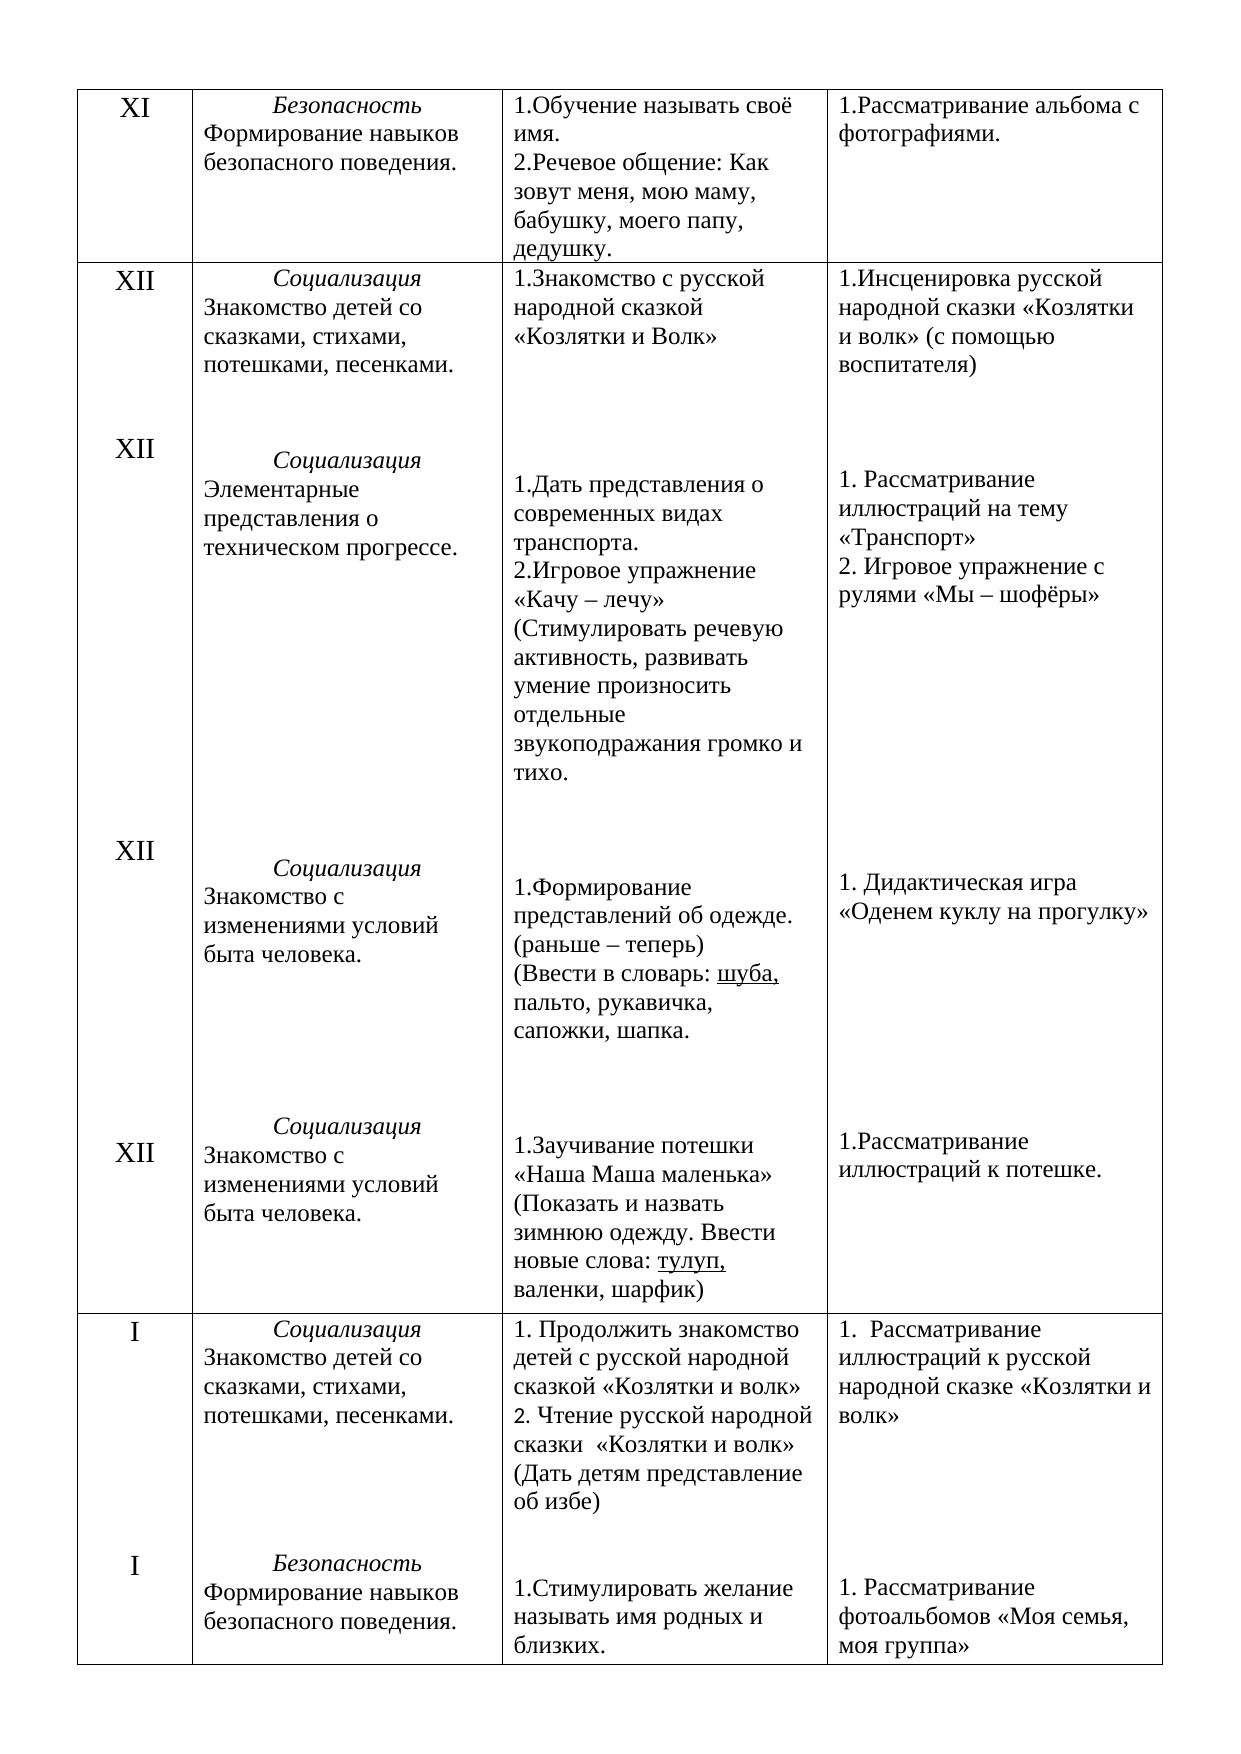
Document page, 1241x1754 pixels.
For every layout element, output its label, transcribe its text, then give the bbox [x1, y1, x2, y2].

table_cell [503, 90, 827, 262]
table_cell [828, 1314, 1162, 1664]
table_cell Социализация Знакомство детей со сказками, стихами, потешками, песенками. Социализация Элементарные представления о техническом прогрессе. Социализация Знакомство с изменениями условий быта человека. Социализация Знакомство с изменениями условий быта человека. [193, 263, 502, 1313]
table_cell XII XII XII XII [78, 263, 192, 1313]
table_cell XI XI [78, 90, 192, 262]
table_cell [193, 90, 502, 262]
table_cell 1.Знакомство с русской народной сказкой «Козлятки и Волк» 1.Дать представления о современных видах транспорта. 2.Игровое упражнение «Качу – лечу» (Стимулировать речевую активность, развивать умение произносить отдельные звукоподражания громко и тихо. 1.Формирование представлений об одежде. (раньше – теперь) (Ввести в словарь: шуба, пальто, рукавичка, сапожки, шапка. 1.Заучивание потешки «Наша Маша маленька» (Показать и назвать зимнюю одежду. Ввести новые слова: тулуп, валенки, шарфик) [503, 263, 827, 1313]
table_cell I I I I [78, 1314, 192, 1664]
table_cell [193, 1314, 502, 1664]
table_cell 1.Инсценировка русской народной сказки «Козлятки и волк» (с помощью воспитателя) 1. Рассматривание иллюстраций на тему «Транспорт» 2. Игровое упражнение с рулями «Мы – шофёры» 1. Дидактическая игра «Оденем куклу на прогулку» 1.Рассматривание иллюстраций к потешке. [828, 263, 1162, 1313]
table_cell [503, 1314, 827, 1664]
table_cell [828, 90, 1162, 262]
